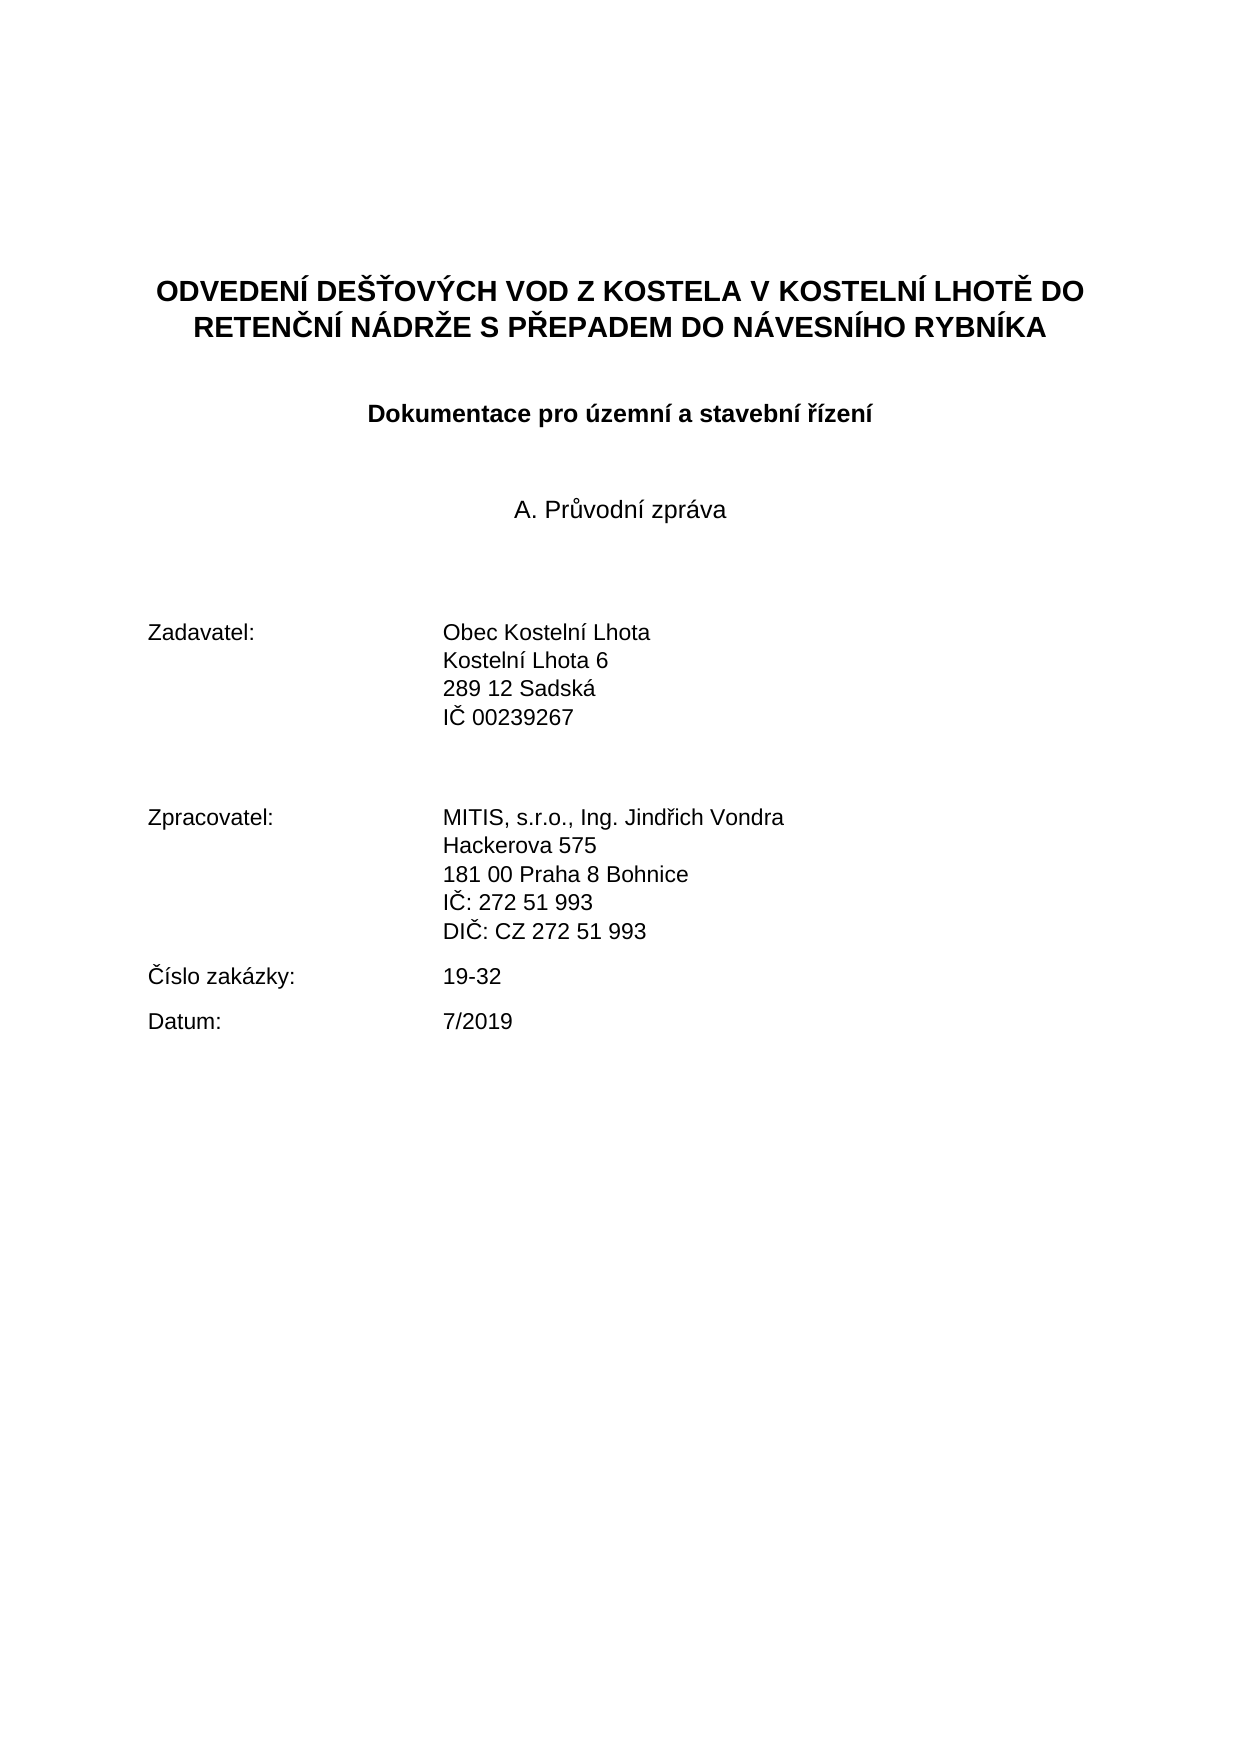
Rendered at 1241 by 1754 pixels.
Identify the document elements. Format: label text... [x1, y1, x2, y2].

text Číslo zakázky: 19-32 [148, 963, 1093, 989]
text IČ: 272 51 993 [148, 889, 1093, 916]
text 181 00 Praha 8 Bohnice [148, 861, 1093, 887]
text Zadavatel: Obec Kostelní Lhota [148, 618, 1093, 645]
text Dokumentace pro územní a stavební řízení [148, 399, 1093, 428]
text A. Průvodní zpráva [148, 494, 1093, 523]
text Zpracovatel: MITIS, s.r.o., Ing. Jindřich Vondra [148, 804, 1093, 830]
text ODVEDENÍ DEŠŤOVÝCH VOD Z KOSTELA V KOSTELNÍ LHOTĚ DO RETENČNÍ NÁDRŽE S PŘEPADEM DO NÁVESNÍHO RYBNÍKA [148, 274, 1093, 344]
text Datum: 7/2019 [148, 1008, 1093, 1034]
text DIČ: CZ 272 51 993 [148, 918, 1093, 944]
text Kostelní Lhota 6 289 12 Sadská [443, 647, 1093, 702]
text IČ 00239267 [369, 704, 1093, 730]
text Hackerova 575 [148, 832, 1093, 859]
